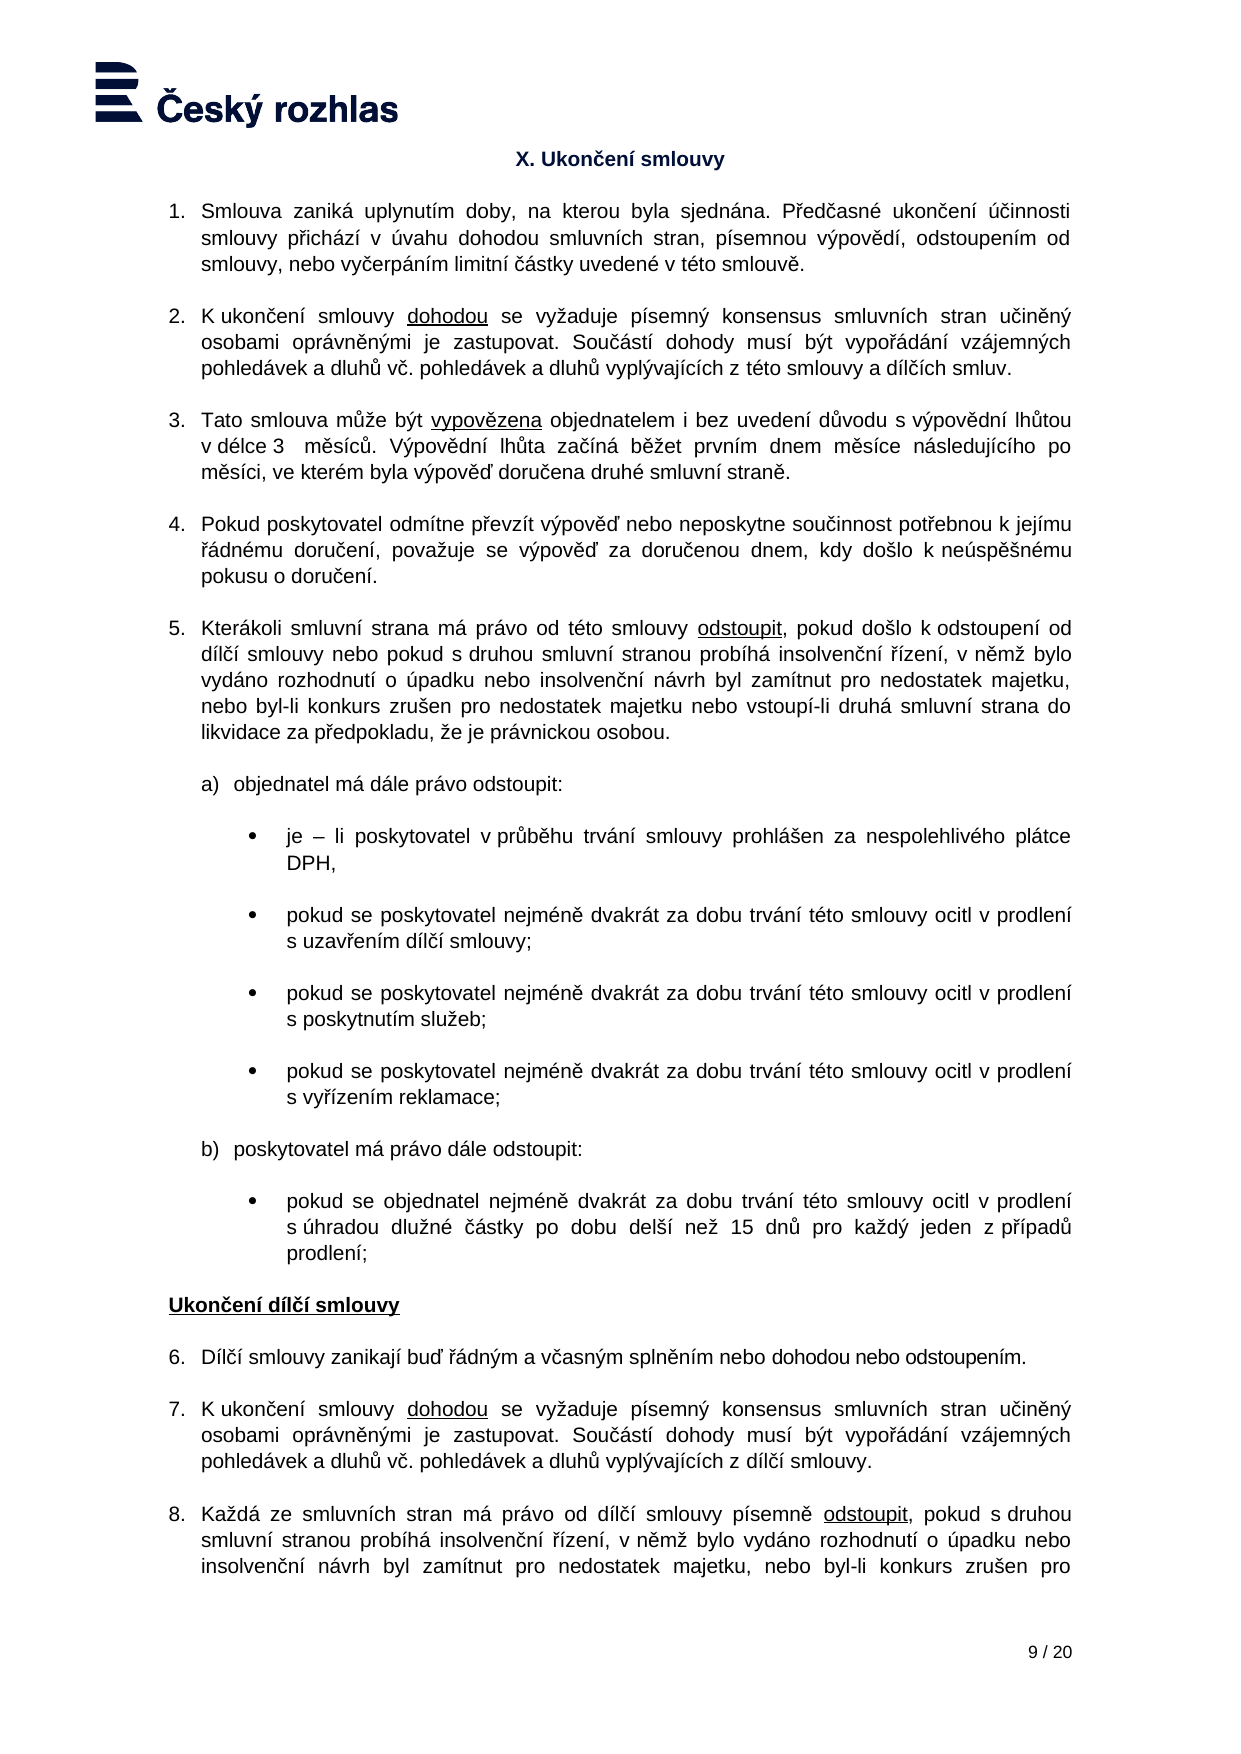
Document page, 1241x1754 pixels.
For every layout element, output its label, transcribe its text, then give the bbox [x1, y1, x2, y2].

list Kterákoli smluvní strana má právo od této smlouvy odstoupit, pokud došlo k odstoupení od dílčí smlouvy nebo pokud s druhou smluvní stranou probíhá insolvenční řízení, v němž bylo vydáno rozhodnutí o úpadku nebo insolvenční návrh byl zamítnut pro nedostatek majetku, nebo byl-li konkurs zrušen pro nedostatek majetku nebo vstoupí-li druhá smluvní strana do likvidace za předpokladu, že je právnickou osobou. [168, 615, 1072, 745]
list je – li poskytovatel v průběhu trvání smlouvy prohlášen za nespolehlivého plátce DPH, [249, 823, 1072, 875]
list K ukončení smlouvy dohodou se vyžaduje písemný konsensus smluvních stran učiněný osobami oprávněnými je zastupovat. Součástí dohody musí být vypořádání vzájemných pohledávek a dluhů vč. pohledávek a dluhů vyplývajících z dílčí smlouvy. [168, 1396, 1072, 1474]
list K ukončení smlouvy dohodou se vyžaduje písemný konsensus smluvních stran učiněný osobami oprávněnými je zastupovat. Součástí dohody musí být vypořádání vzájemných pohledávek a dluhů vč. pohledávek a dluhů vyplývajících z této smlouvy a dílčích smluv. [168, 302, 1072, 380]
list Smlouva zaniká uplynutím doby, na kterou byla sjednána. Předčasné ukončení účinnosti smlouvy přichází v úvahu dohodou smluvních stran, písemnou výpovědí, odstoupením od smlouvy, nebo vyčerpáním limitní částky uvedené v této smlouvě. [168, 198, 1072, 276]
list pokud se poskytovatel nejméně dvakrát za dobu trvání této smlouvy ocitl v prodlení s uzavřením dílčí smlouvy; [249, 901, 1072, 953]
picture [95, 62, 398, 128]
list pokud se poskytovatel nejméně dvakrát za dobu trvání této smlouvy ocitl v prodlení s poskytnutím služeb; [249, 979, 1072, 1031]
list objednatel má dále právo odstoupit: [201, 771, 1072, 797]
list Pokud poskytovatel odmítne převzít výpověď nebo neposkytne součinnost potřebnou k jejímu řádnému doručení, považuje se výpověď za doručenou dnem, kdy došlo k neúspěšnému pokusu o doručení. [168, 511, 1072, 589]
list pokud se objednatel nejméně dvakrát za dobu trvání této smlouvy ocitl v prodlení s úhradou dlužné částky po dobu delší než 15 dnů pro každý jeden z případů prodlení; [249, 1188, 1072, 1266]
list pokud se poskytovatel nejméně dvakrát za dobu trvání této smlouvy ocitl v prodlení s vyřízením reklamace; [249, 1057, 1072, 1109]
list Dílčí smlouvy zanikají buď řádným a včasným splněním nebo dohodou nebo odstoupením. [168, 1344, 1072, 1370]
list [168, 1500, 1072, 1578]
list Tato smlouva může být vypovězena objednatelem i bez uvedení důvodu s výpovědní lhůtou v délce 3 měsíců. Výpovědní lhůta začíná běžet prvním dnem měsíce následujícího po měsíci, ve kterém byla výpověď doručena druhé smluvní straně. [168, 406, 1072, 484]
list Ukončení dílčí smlouvy [168, 1292, 1072, 1318]
subtitle Ukončení smlouvy [168, 146, 1072, 172]
list poskytovatel má právo dále odstoupit: [201, 1136, 1072, 1162]
